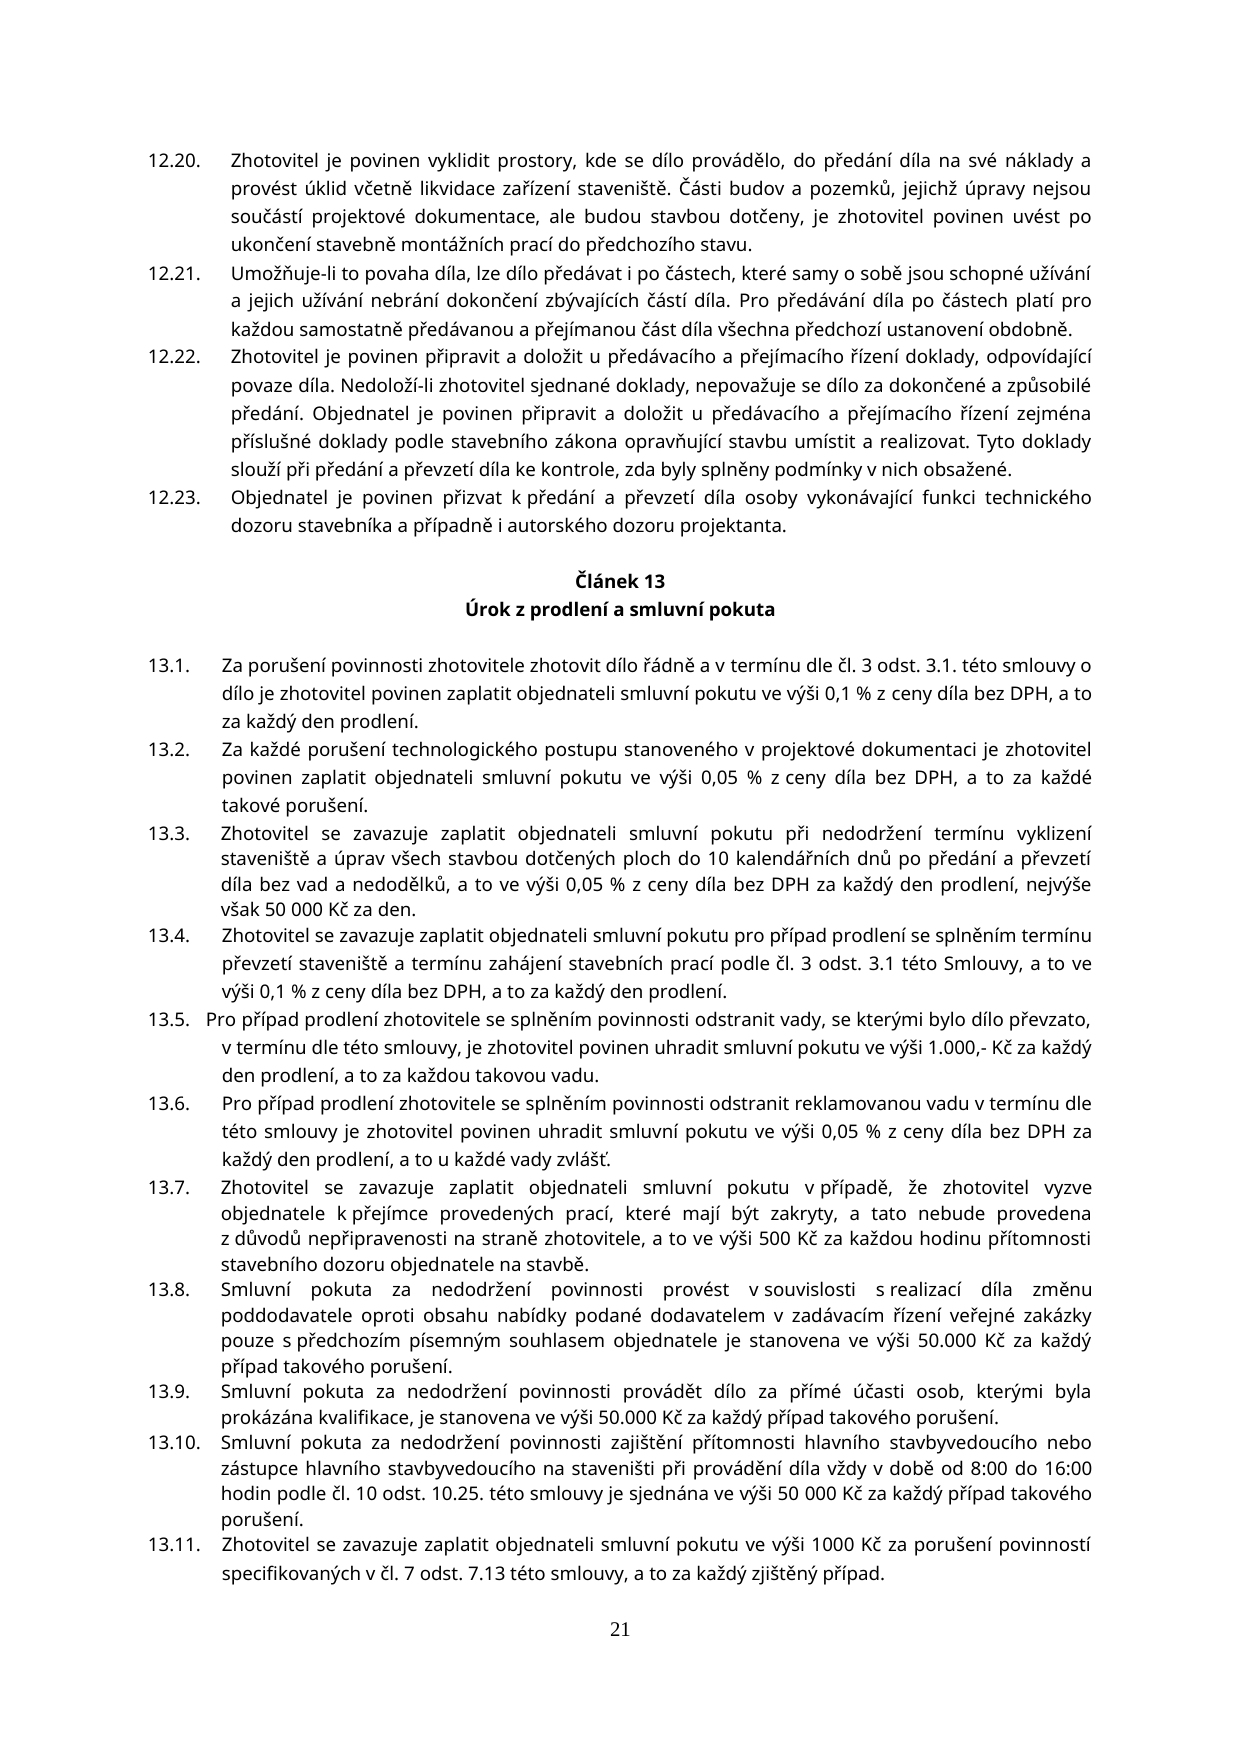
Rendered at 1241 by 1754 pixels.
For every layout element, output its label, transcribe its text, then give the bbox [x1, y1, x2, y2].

text Článek 13 [148, 568, 1092, 593]
text 12.21. Umožňuje-li to povaha díla, lze dílo předávat i po částech, které samy o sobě jsou schopné užívání a jejich užívání nebrání dokončení zbývajících částí díla. Pro předávání díla po částech platí pro každou samostatně předávanou a přejímanou část díla všechna předchozí ustanovení obdobně. [148, 260, 1092, 341]
text 13.8. Smluvní pokuta za nedodržení povinnosti provést v souvislosti s realizací díla změnu poddodavatele oproti obsahu nabídky podané dodavatelem v zadávacím řízení veřejné zakázky pouze s předchozím písemným souhlasem objednatele je stanovena ve výši 50.000 Kč za každý případ takového porušení. [148, 1277, 1092, 1379]
text 12.20. Zhotovitel je povinen vyklidit prostory, kde se dílo provádělo, do předání díla na své náklady a provést úklid včetně likvidace zařízení staveniště. Části budov a pozemků, jejichž úpravy nejsou součástí projektové dokumentace, ale budou stavbou dotčeny, je zhotovitel povinen uvést po ukončení stavebně montážních prací do předchozího stavu. [148, 148, 1092, 257]
text 12.23. Objednatel je povinen přizvat k předání a převzetí díla osoby vykonávající funkci technického dozoru stavebníka a případně i autorského dozoru projektanta. [148, 484, 1092, 537]
text 12.22. Zhotovitel je povinen připravit a doložit u předávacího a přejímacího řízení doklady, odpovídající povaze díla. Nedoloží-li zhotovitel sjednané doklady, nepovažuje se dílo za dokončené a způsobilé předání. Objednatel je povinen připravit a doložit u předávacího a přejímacího řízení zejména příslušné doklady podle stavebního zákona opravňující stavbu umístit a realizovat. Tyto doklady slouží při předání a převzetí díla ke kontrole, zda byly splněny podmínky v nich obsažené. [148, 344, 1092, 481]
text 13.5. Pro případ prodlení zhotovitele se splněním povinnosti odstranit vady, se kterými bylo dílo převzato, v termínu dle této smlouvy, je zhotovitel povinen uhradit smluvní pokutu ve výši 1.000,- Kč za každý den prodlení, a to za každou takovou vadu. [148, 1006, 1092, 1088]
text 13.4. Zhotovitel se zavazuje zaplatit objednateli smluvní pokutu pro případ prodlení se splněním termínu převzetí staveniště a termínu zahájení stavebních prací podle čl. 3 odst. 3.1 této Smlouvy, a to ve výši 0,1 % z ceny díla bez DPH, a to za každý den prodlení. [148, 922, 1092, 1004]
text 13.7. Zhotovitel se zavazuje zaplatit objednateli smluvní pokutu v případě, že zhotovitel vyzve objednatele k přejímce provedených prací, které mají být zakryty, a tato nebude provedena z důvodů nepřipravenosti na straně zhotovitele, a to ve výši 500 Kč za každou hodinu přítomnosti stavebního dozoru objednatele na stavbě. [148, 1174, 1092, 1277]
text 13.9. Smluvní pokuta za nedodržení povinnosti provádět dílo za přímé účasti osob, kterými byla prokázána kvalifikace, je stanovena ve výši 50.000 Kč za každý případ takového porušení. [148, 1379, 1092, 1430]
text 13.6. Pro případ prodlení zhotovitele se splněním povinnosti odstranit reklamovanou vadu v termínu dle této smlouvy je zhotovitel povinen uhradit smluvní pokutu ve výši 0,05 % z ceny díla bez DPH za každý den prodlení, a to u každé vady zvlášť. [148, 1090, 1092, 1172]
text 13.10. Smluvní pokuta za nedodržení povinnosti zajištění přítomnosti hlavního stavbyvedoucího nebo zástupce hlavního stavbyvedoucího na staveništi při provádění díla vždy v době od 8:00 do 16:00 hodin podle čl. 10 odst. 10.25. této smlouvy je sjednána ve výši 50 000 Kč za každý případ takového porušení. [148, 1430, 1092, 1532]
text Úrok z prodlení a smluvní pokuta [148, 596, 1092, 622]
text 13.1. Za porušení povinnosti zhotovitele zhotovit dílo řádně a v termínu dle čl. 3 odst. 3.1. této smlouvy o dílo je zhotovitel povinen zaplatit objednateli smluvní pokutu ve výši 0,1 % z ceny díla bez DPH, a to za každý den prodlení. [148, 652, 1092, 734]
text 13.2. Za každé porušení technologického postupu stanoveného v projektové dokumentaci je zhotovitel povinen zaplatit objednateli smluvní pokutu ve výši 0,05 % z ceny díla bez DPH, a to za každé takové porušení. [148, 736, 1092, 818]
text 13.11. Zhotovitel se zavazuje zaplatit objednateli smluvní pokutu ve výši 1000 Kč za porušení povinností specifikovaných v čl. 7 odst. 7.13 této smlouvy, a to za každý zjištěný případ. [148, 1532, 1092, 1585]
text 13.3. Zhotovitel se zavazuje zaplatit objednateli smluvní pokutu při nedodržení termínu vyklizení staveniště a úprav všech stavbou dotčených ploch do 10 kalendářních dnů po předání a převzetí díla bez vad a nedodělků, a to ve výši 0,05 % z ceny díla bez DPH za každý den prodlení, nejvýše však 50 000 Kč za den. [148, 820, 1092, 922]
